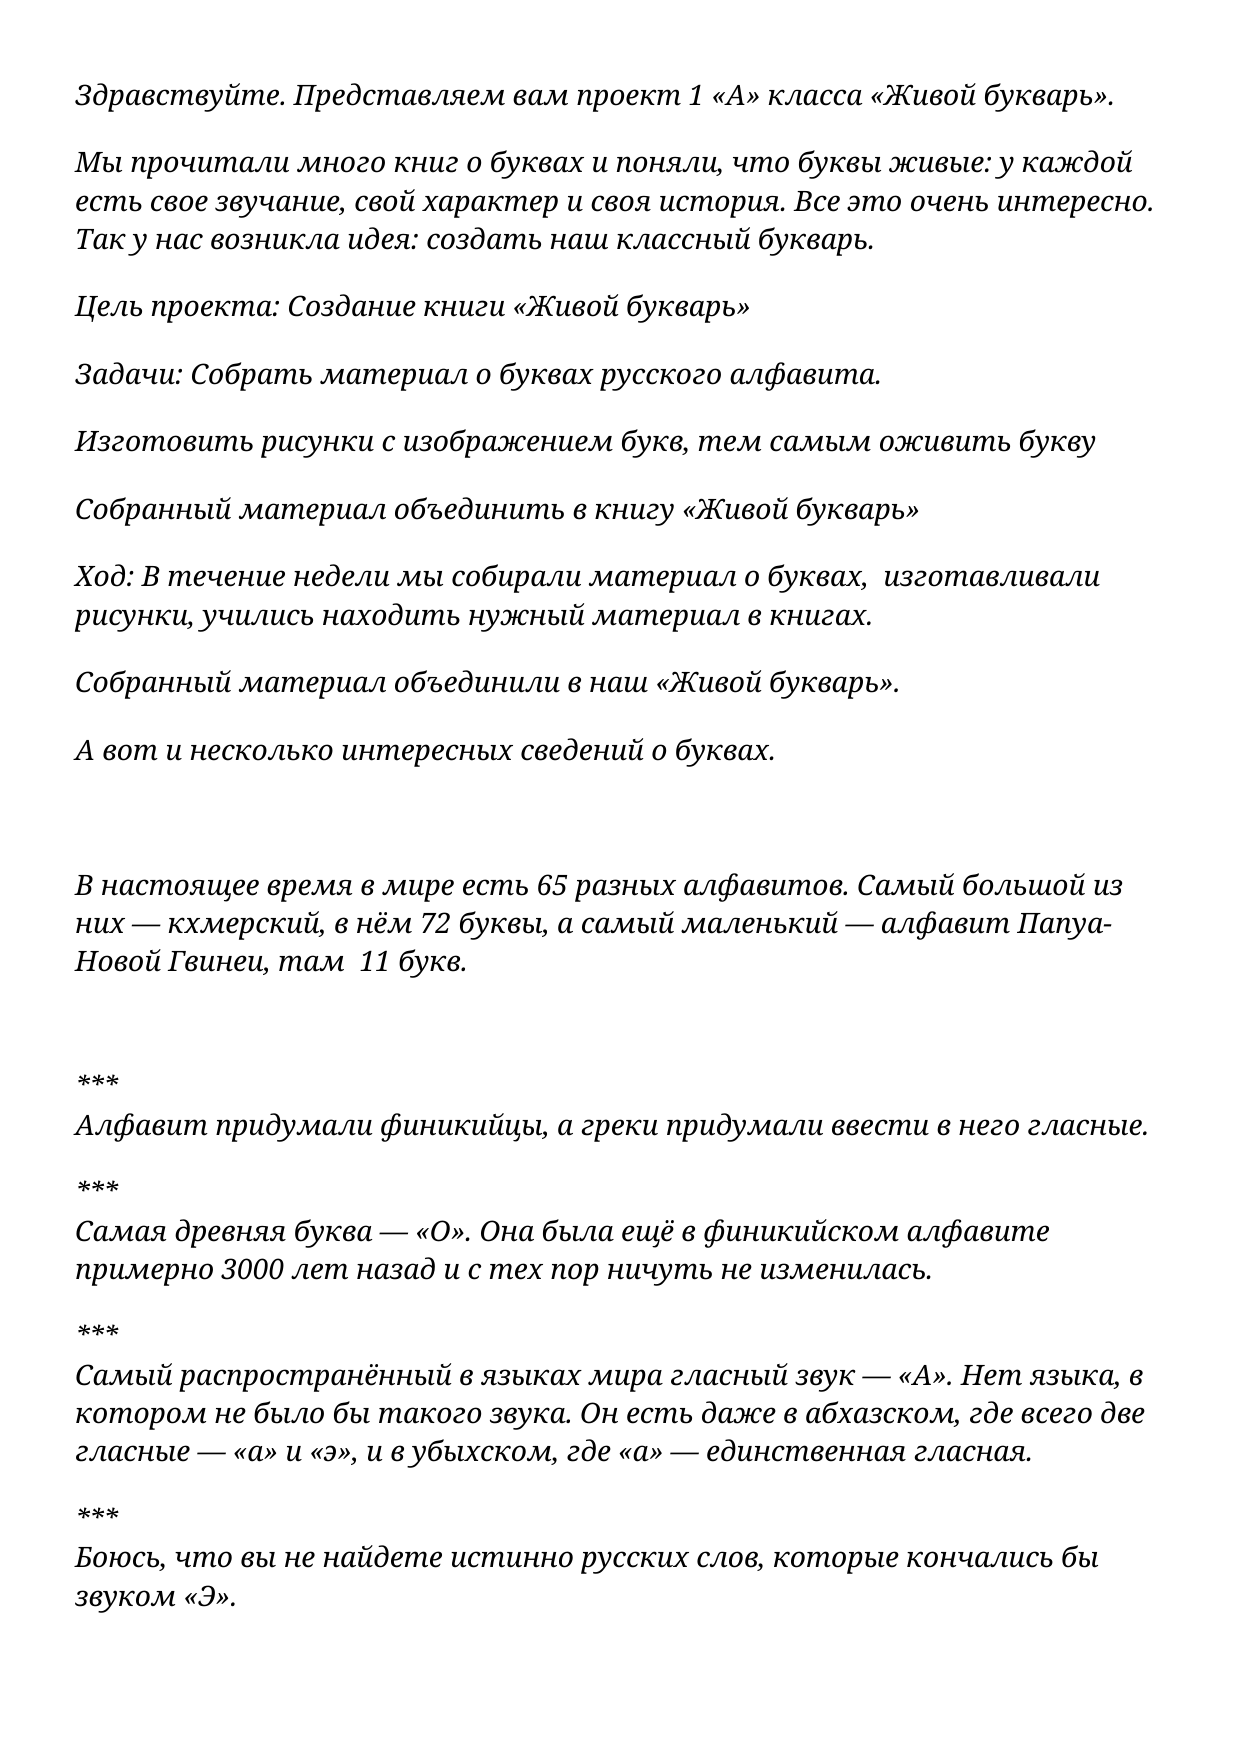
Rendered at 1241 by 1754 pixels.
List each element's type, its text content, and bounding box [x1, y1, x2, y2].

text Мы прочитали много книг о буквах и поняли, что буквы живые: у каждой есть свое звучание, свой характер и своя история. Все это очень интересно. Так у нас возникла идея: создать наш классный букварь. [75, 142, 1165, 257]
text Собранный материал объединить в книгу «Живой букварь» [75, 489, 1165, 527]
text В настоящее время в мире есть 65 разных алфавитов. Самый большой из них — кхмерский, в нём 72 буквы, а самый маленький — алфавит Папуа-Новой Гвинеи, там 11 букв. [75, 865, 1165, 980]
text Изготовить рисунки с изображением букв, тем самым оживить букву [75, 422, 1165, 460]
text *** Самая древняя буква — «О». Она была ещё в финикийском алфавите примерно 3000 лет назад и с тех пор ничуть не изменилась. [75, 1173, 1165, 1288]
text А вот и несколько интересных сведений о буквах. [75, 730, 1165, 768]
text Ход: В течение недели мы собирали материал о буквах, изготавливали рисунки, учились находить нужный материал в книгах. [75, 557, 1165, 633]
text *** Боюсь, что вы не найдете истинно русских слов, которые кончались бы звуком «Э». [75, 1499, 1165, 1614]
text Цель проекта: Создание книги «Живой букварь» [75, 287, 1165, 325]
text *** Алфавит придумали финикийцы, а греки придумали ввести в него гласные. [75, 1067, 1165, 1143]
text Здравствуйте. Представляем вам проект 1 «А» класса «Живой букварь». [75, 75, 1165, 113]
text Собранный материал объединили в наш «Живой букварь». [75, 662, 1165, 701]
text Задачи: Собрать материал о буквах русского алфавита. [75, 354, 1165, 392]
text *** Самый распространённый в языках мира гласный звук — «А». Нет языка, в котором не было бы такого звука. Он есть даже в абхазском, где всего две гласные — «а» и «э», и в убыхском, где «а» — единственная гласная. [75, 1317, 1165, 1470]
